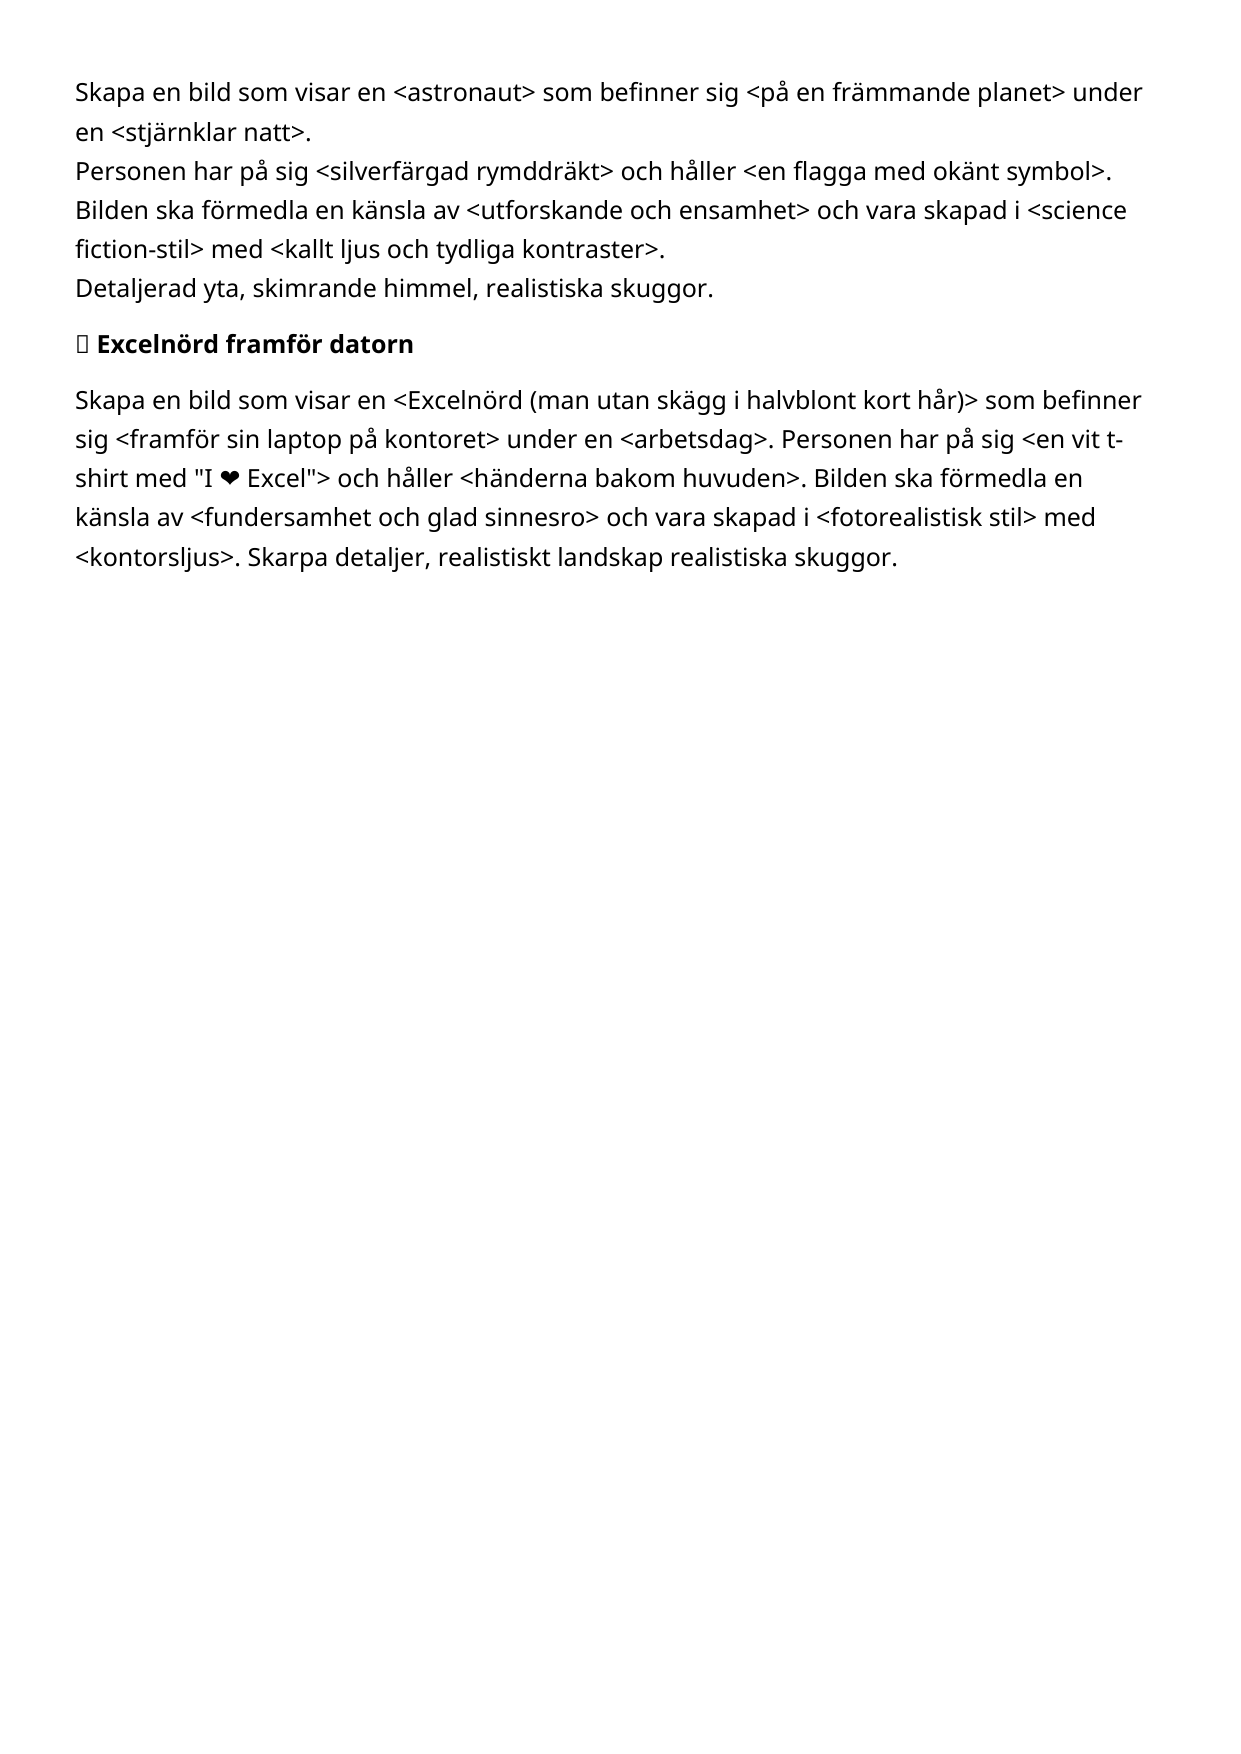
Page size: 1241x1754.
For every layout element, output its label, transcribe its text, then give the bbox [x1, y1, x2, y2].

text Excelnörd framför datorn [75, 327, 1165, 361]
text Skapa en bild som visar en <Excelnörd (man utan skägg i halvblont kort hår)> som befinner sig <framför sin laptop på kontoret> under en <arbetsdag>. Personen har på sig <en vit t-shirt med "I ❤️ Excel"> och håller <händerna bakom huvuden>. Bilden ska förmedla en känsla av <fundersamhet och glad sinnesro> och vara skapad i <fotorealistisk stil> med <kontorsljus>. Skarpa detaljer, realistiskt landskap realistiska skuggor. [75, 382, 1165, 573]
text Skapa en bild som visar en <astronaut> som befinner sig <på en främmande planet> under en <stjärnklar natt>. Personen har på sig <silverfärgad rymddräkt> och håller <en flagga med okänt symbol>. Bilden ska förmedla en känsla av <utforskande och ensamhet> och vara skapad i <science fiction-stil> med <kallt ljus och tydliga kontraster>. Detaljerad yta, skimrande himmel, realistiska skuggor. [75, 75, 1165, 305]
